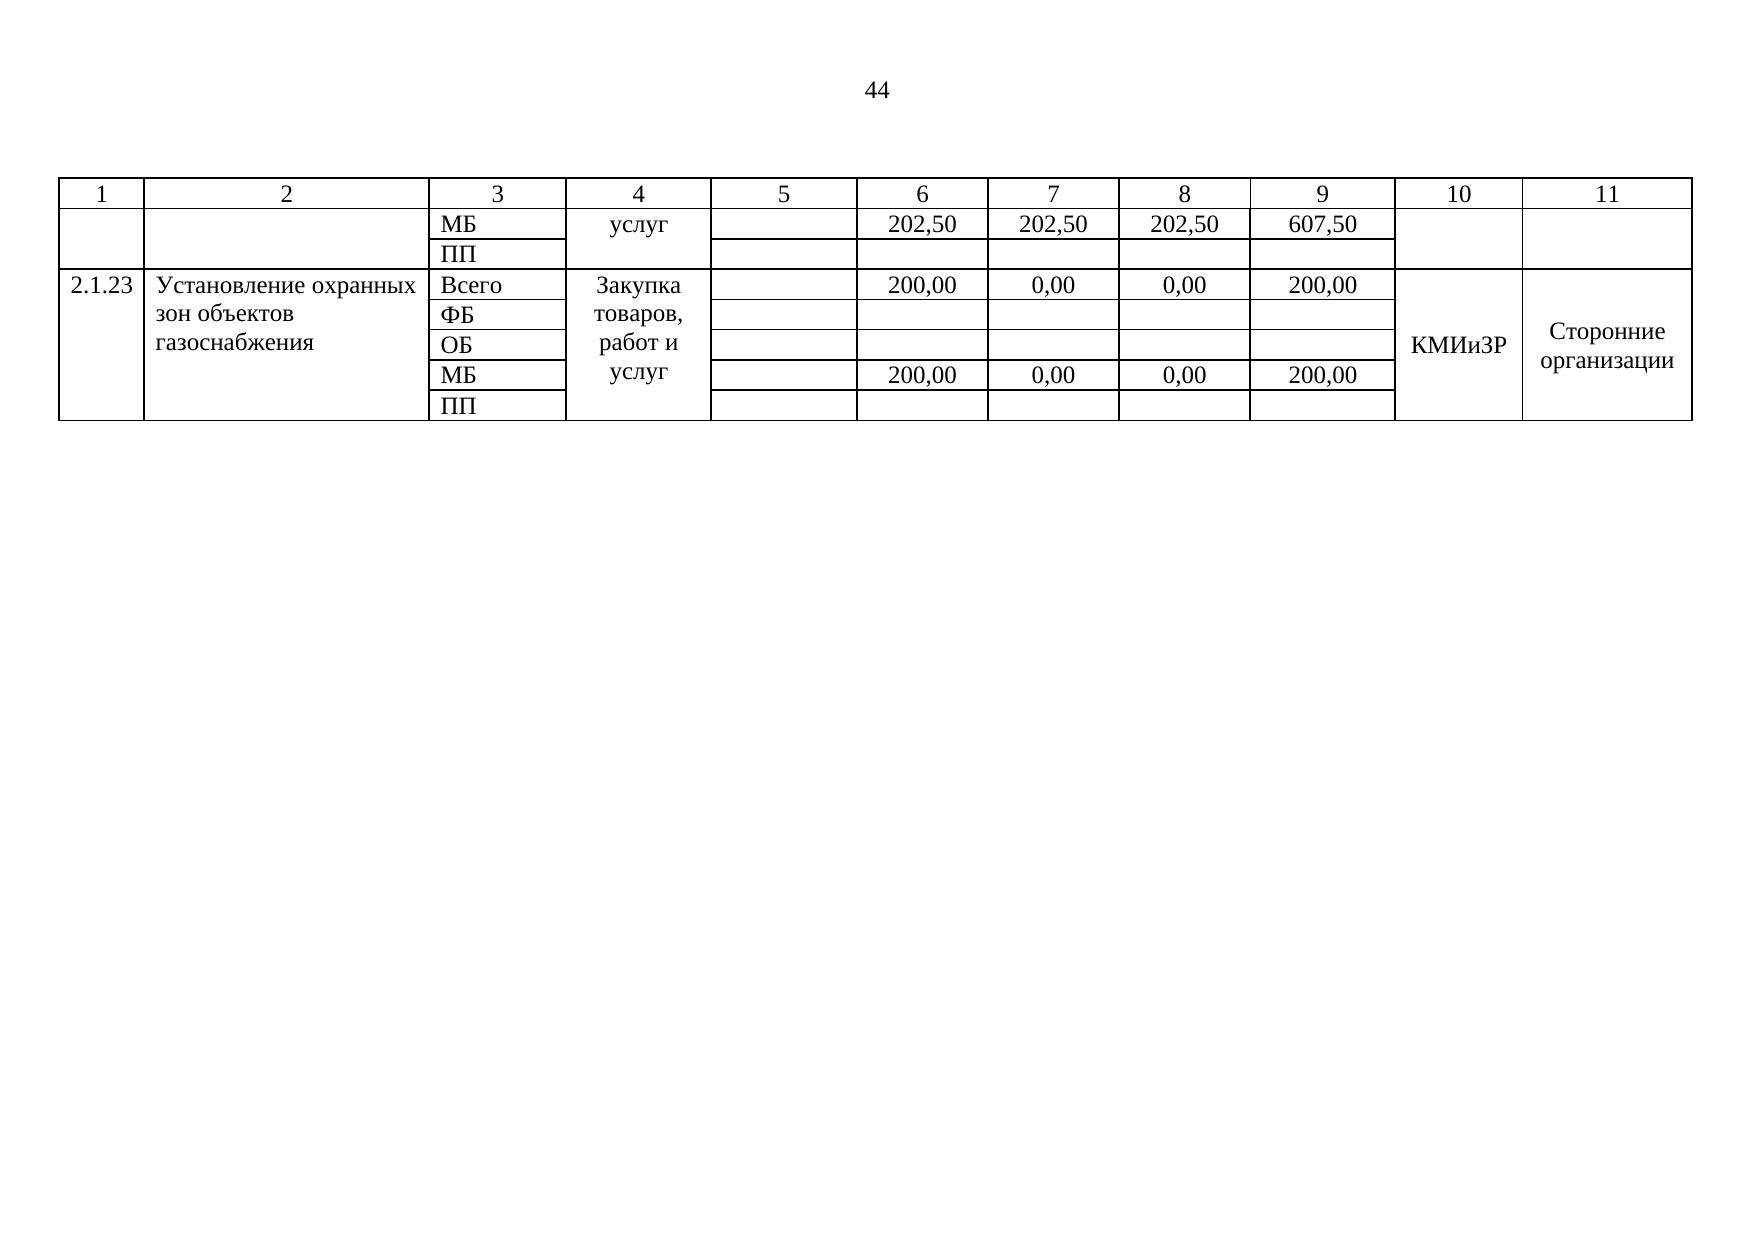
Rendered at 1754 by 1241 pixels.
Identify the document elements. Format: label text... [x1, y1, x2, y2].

table_cell [1251, 300, 1394, 329]
table_cell [1251, 391, 1394, 420]
table_header 11 [1523, 179, 1691, 207]
table_header 5 [712, 179, 856, 207]
table_cell Установление охранных зон объектов газоснабжения [145, 270, 428, 420]
table_cell 202,50 [858, 209, 987, 238]
table_cell Всего [430, 270, 565, 298]
table_cell 0,00 [1120, 361, 1249, 389]
table_cell [1120, 300, 1249, 329]
table_cell МБ [430, 209, 565, 238]
table_header 3 [430, 179, 565, 207]
table_cell [1120, 391, 1249, 420]
table_cell Сторонние организации [1523, 270, 1691, 420]
table_cell [989, 300, 1118, 329]
table_header 4 [567, 179, 710, 207]
table_cell 200,00 [858, 270, 987, 298]
table_cell [858, 300, 987, 329]
table_header 6 [858, 179, 987, 207]
table_cell [1251, 240, 1394, 268]
table_header 7 [989, 179, 1118, 207]
table_cell 200,00 [1251, 270, 1394, 298]
table_cell [712, 300, 856, 329]
table_cell [712, 330, 856, 359]
table_cell [989, 391, 1118, 420]
table_cell [1251, 330, 1394, 359]
table_cell 0,00 [1120, 270, 1249, 298]
table_header 8 [1120, 179, 1250, 207]
table_cell [989, 240, 1118, 268]
table_cell [712, 209, 856, 238]
table_cell 202,50 [1120, 209, 1249, 238]
table_cell [858, 240, 987, 268]
table_cell ПП [430, 391, 565, 420]
table_cell 202,50 [989, 209, 1118, 238]
table_cell ФБ [430, 300, 565, 329]
table_cell 200,00 [1251, 361, 1394, 389]
table_cell [712, 361, 856, 389]
table_cell МБ [430, 361, 565, 389]
table_cell 0,00 [989, 270, 1118, 298]
table_cell ПП [430, 240, 565, 268]
table_cell 0,00 [989, 361, 1118, 389]
table_header 9 [1251, 179, 1394, 207]
table_cell КМИиЗР [1396, 270, 1522, 420]
table_cell [989, 330, 1118, 359]
table_cell [712, 240, 856, 268]
table_cell [858, 330, 987, 359]
table_header 10 [1396, 179, 1522, 207]
table_cell ОБ [430, 330, 565, 359]
table_cell 2.1.23 [60, 270, 143, 420]
table_cell [712, 270, 856, 298]
table_header 1 [60, 179, 143, 207]
table_cell [858, 391, 987, 420]
table_header 2 [145, 179, 428, 207]
table_cell 200,00 [858, 361, 987, 389]
table_cell [1120, 240, 1249, 268]
table_cell Закупка товаров, работ и услуг [567, 270, 710, 420]
table_cell [712, 391, 856, 420]
table_cell [1120, 330, 1249, 359]
table_cell 607,50 [1251, 209, 1394, 238]
